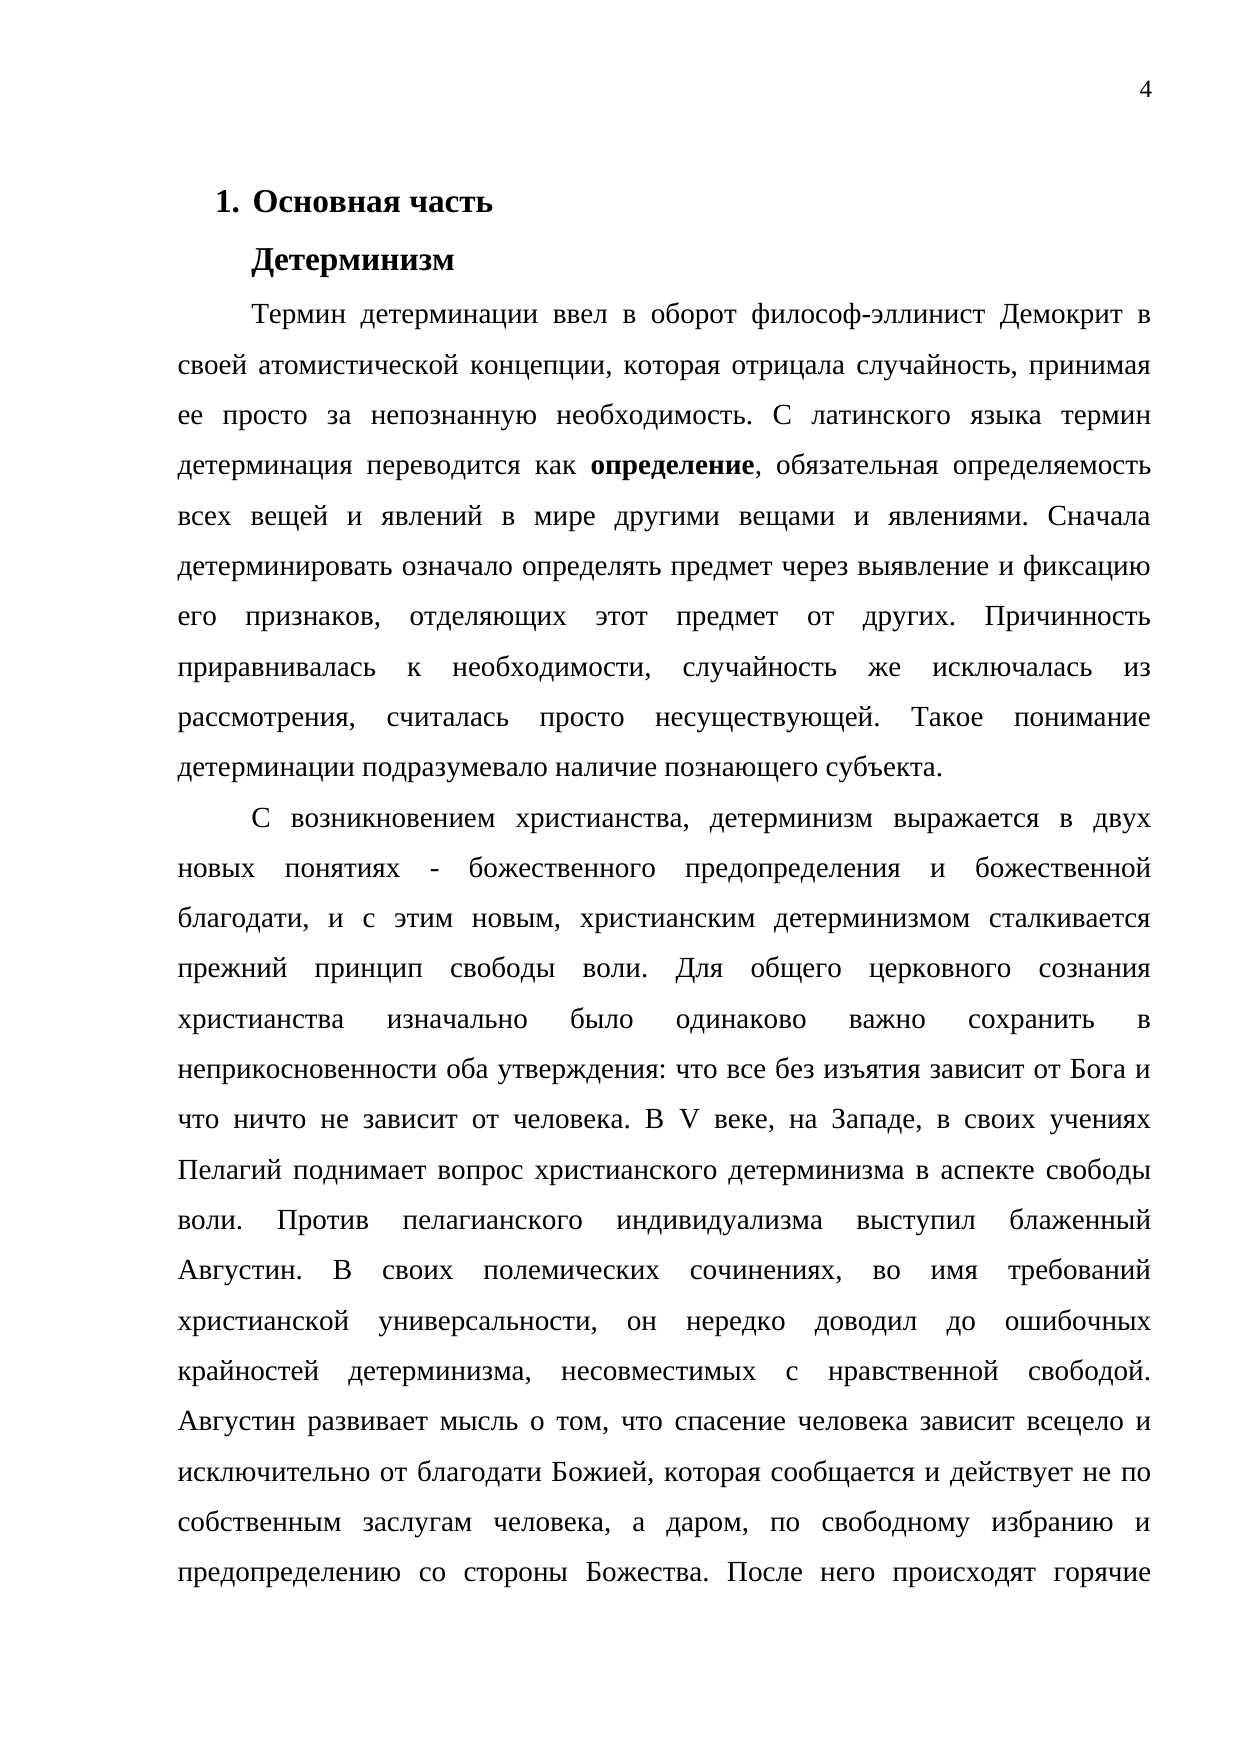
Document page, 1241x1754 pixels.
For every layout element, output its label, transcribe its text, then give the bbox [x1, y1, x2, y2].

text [177, 800, 1152, 1588]
text Детерминизм [177, 239, 1152, 277]
text Термин детерминации ввел в оборот философ-эллинист Демокрит в своей атомистической концепции, которая отрицала случайность, принимая ее просто за непознанную необходимость. С латинского языка термин детерминация переводится как определение, обязательная определяемость всех вещей и явлений в мире другими вещами и явлениями. Сначала детерминировать означало определять предмет через выявление и фиксацию его признаков, отделяющих этот предмет от других. Причинность приравнивалась к необходимости, случайность же исключалась из рассмотрения, считалась просто несуществующей. Такое понимание детерминации подразумевало наличие познающего субъекта. [177, 297, 1152, 783]
list Основная часть [215, 182, 1152, 220]
